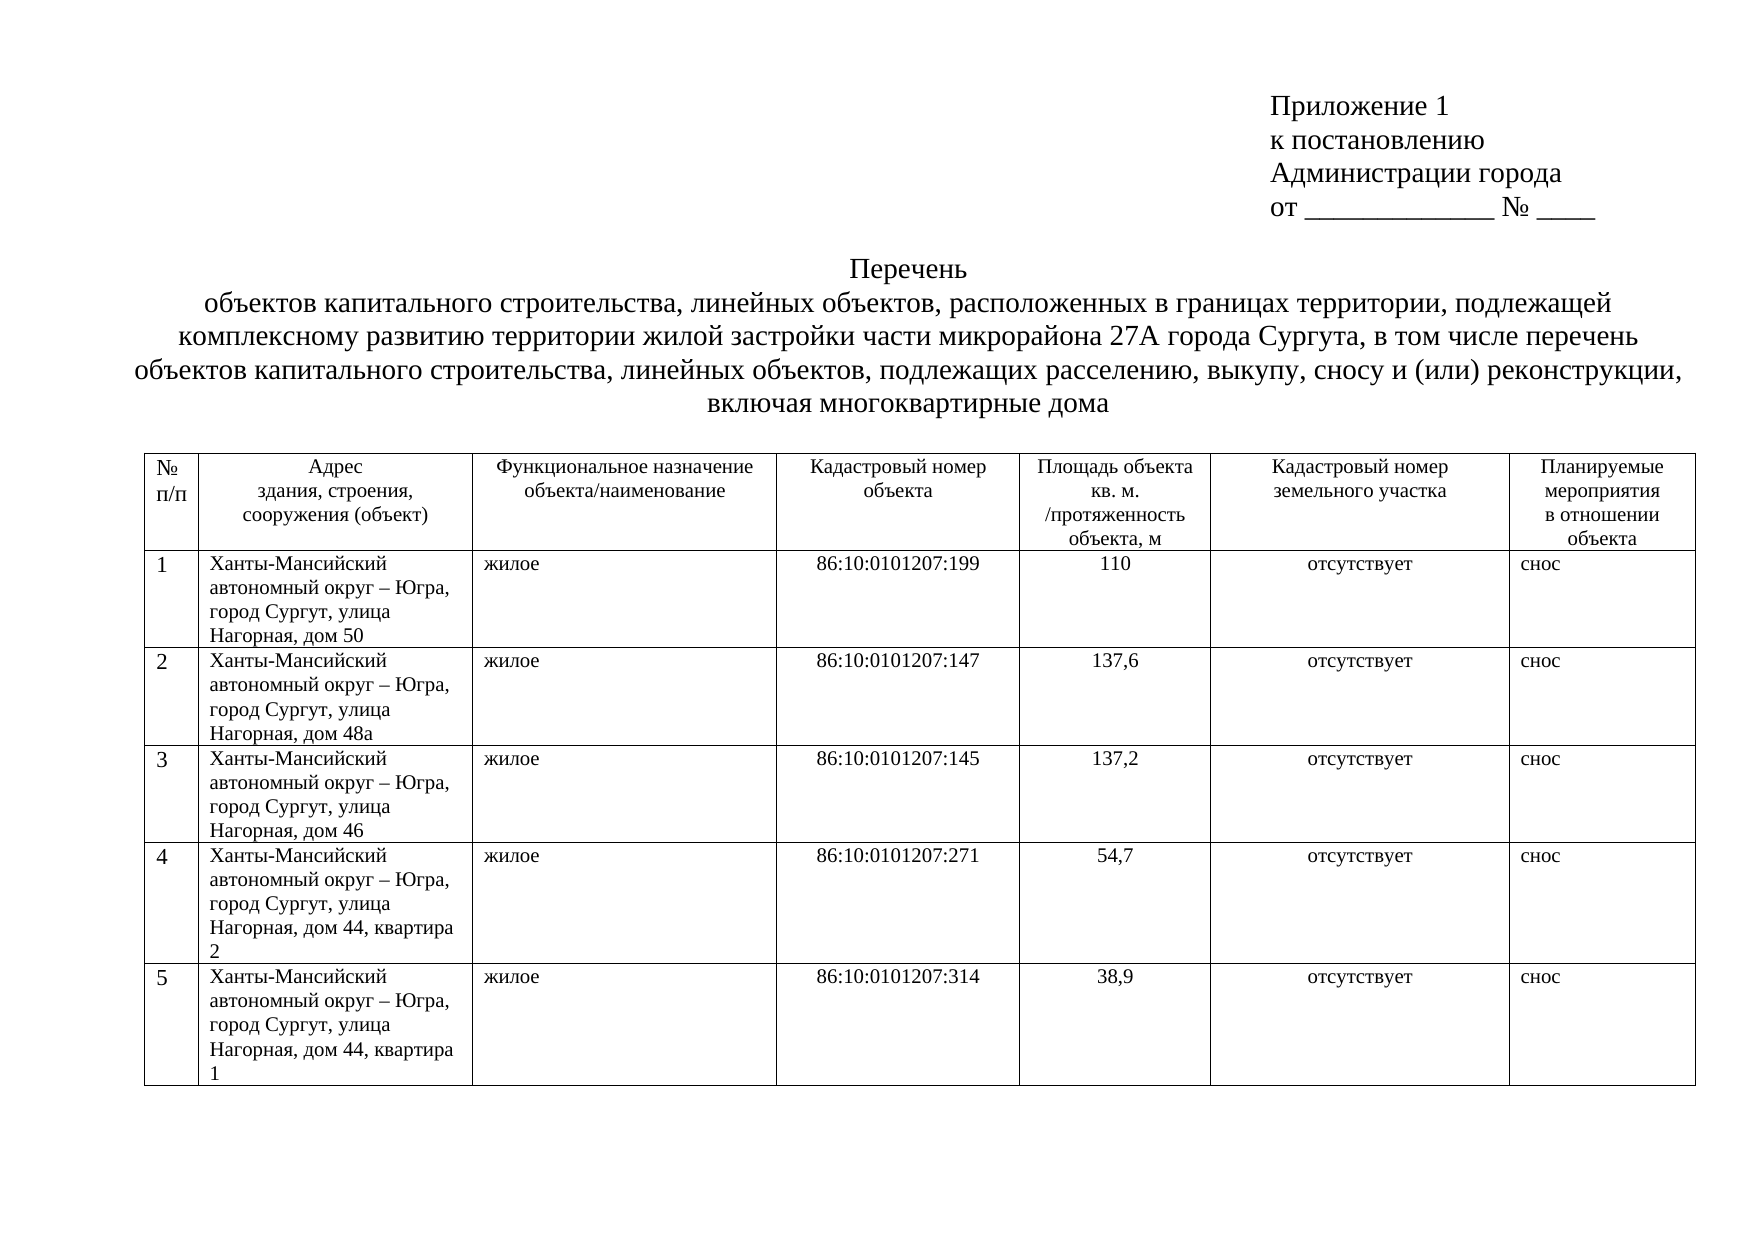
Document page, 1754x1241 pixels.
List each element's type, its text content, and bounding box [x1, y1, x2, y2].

table_cell жилое [473, 746, 776, 842]
table_cell 137,2 [1020, 746, 1210, 842]
table_header Площадь объекта кв. м. /протяженность объекта, м [1020, 454, 1210, 550]
table_cell отсутствует [1211, 964, 1509, 1084]
table_cell жилое [473, 964, 776, 1084]
table_cell 110 [1020, 551, 1210, 647]
table_header Кадастровый номер объекта [777, 454, 1019, 550]
table_cell Ханты-Мансийский автономный округ – Югра, город Сургут, улица Нагорная, дом 44, квартира 2 [199, 843, 472, 963]
table_cell 137,6 [1020, 648, 1210, 744]
table_cell 86:10:0101207:314 [777, 964, 1019, 1084]
table_cell снос [1510, 964, 1695, 1084]
table_cell жилое [473, 648, 776, 744]
table_cell снос [1510, 648, 1695, 744]
text Приложение 1 [118, 88, 1698, 122]
table_cell 2 [145, 648, 198, 744]
table_cell снос [1510, 746, 1695, 842]
table_cell 86:10:0101207:147 [777, 648, 1019, 744]
table_cell жилое [473, 843, 776, 963]
text к постановлению [118, 122, 1698, 156]
table_cell Ханты-Мансийский автономный округ – Югра, город Сургут, улица Нагорная, дом 50 [199, 551, 472, 647]
table_header № п/п [145, 454, 198, 550]
table_header Кадастровый номер земельного участка [1211, 454, 1509, 550]
table_cell 38,9 [1020, 964, 1210, 1084]
table_cell отсутствует [1211, 551, 1509, 647]
table_cell 86:10:0101207:145 [777, 746, 1019, 842]
table_cell Ханты-Мансийский автономный округ – Югра, город Сургут, улица Нагорная, дом 46 [199, 746, 472, 842]
table_cell 4 [145, 843, 198, 963]
table_cell 86:10:0101207:271 [777, 843, 1019, 963]
table_cell снос [1510, 843, 1695, 963]
table_cell 5 [145, 964, 198, 1084]
table_cell отсутствует [1211, 843, 1509, 963]
table_cell отсутствует [1211, 746, 1509, 842]
text от _____________ № ____ [118, 189, 1698, 223]
table_cell отсутствует [1211, 648, 1509, 744]
text объектов капитального строительства, линейных объектов, расположенных в границах территории, подлежащей комплексному развитию территории жилой застройки части микрорайона 27А города Сургута, в том числе перечень объектов капитального строительства, линейных объектов, подлежащих расселению, выкупу, сносу и (или) реконструкции, включая многоквартирные дома [118, 285, 1698, 419]
table_header Планируемые мероприятия в отношении объекта [1510, 454, 1695, 550]
table_header Адрес здания, строения, сооружения (объект) [199, 454, 472, 550]
table_cell 3 [145, 746, 198, 842]
text Перечень [118, 251, 1698, 285]
text Администрации города [118, 156, 1698, 189]
table_cell Ханты-Мансийский автономный округ – Югра, город Сургут, улица Нагорная, дом 44, квартира 1 [199, 964, 472, 1084]
table_cell жилое [473, 551, 776, 647]
table_cell снос [1510, 551, 1695, 647]
table_cell 1 [145, 551, 198, 647]
table_cell 54,7 [1020, 843, 1210, 963]
table_header Функциональное назначение объекта/наименование [473, 454, 776, 550]
table_cell 86:10:0101207:199 [777, 551, 1019, 647]
table_cell Ханты-Мансийский автономный округ – Югра, город Сургут, улица Нагорная, дом 48а [199, 648, 472, 744]
